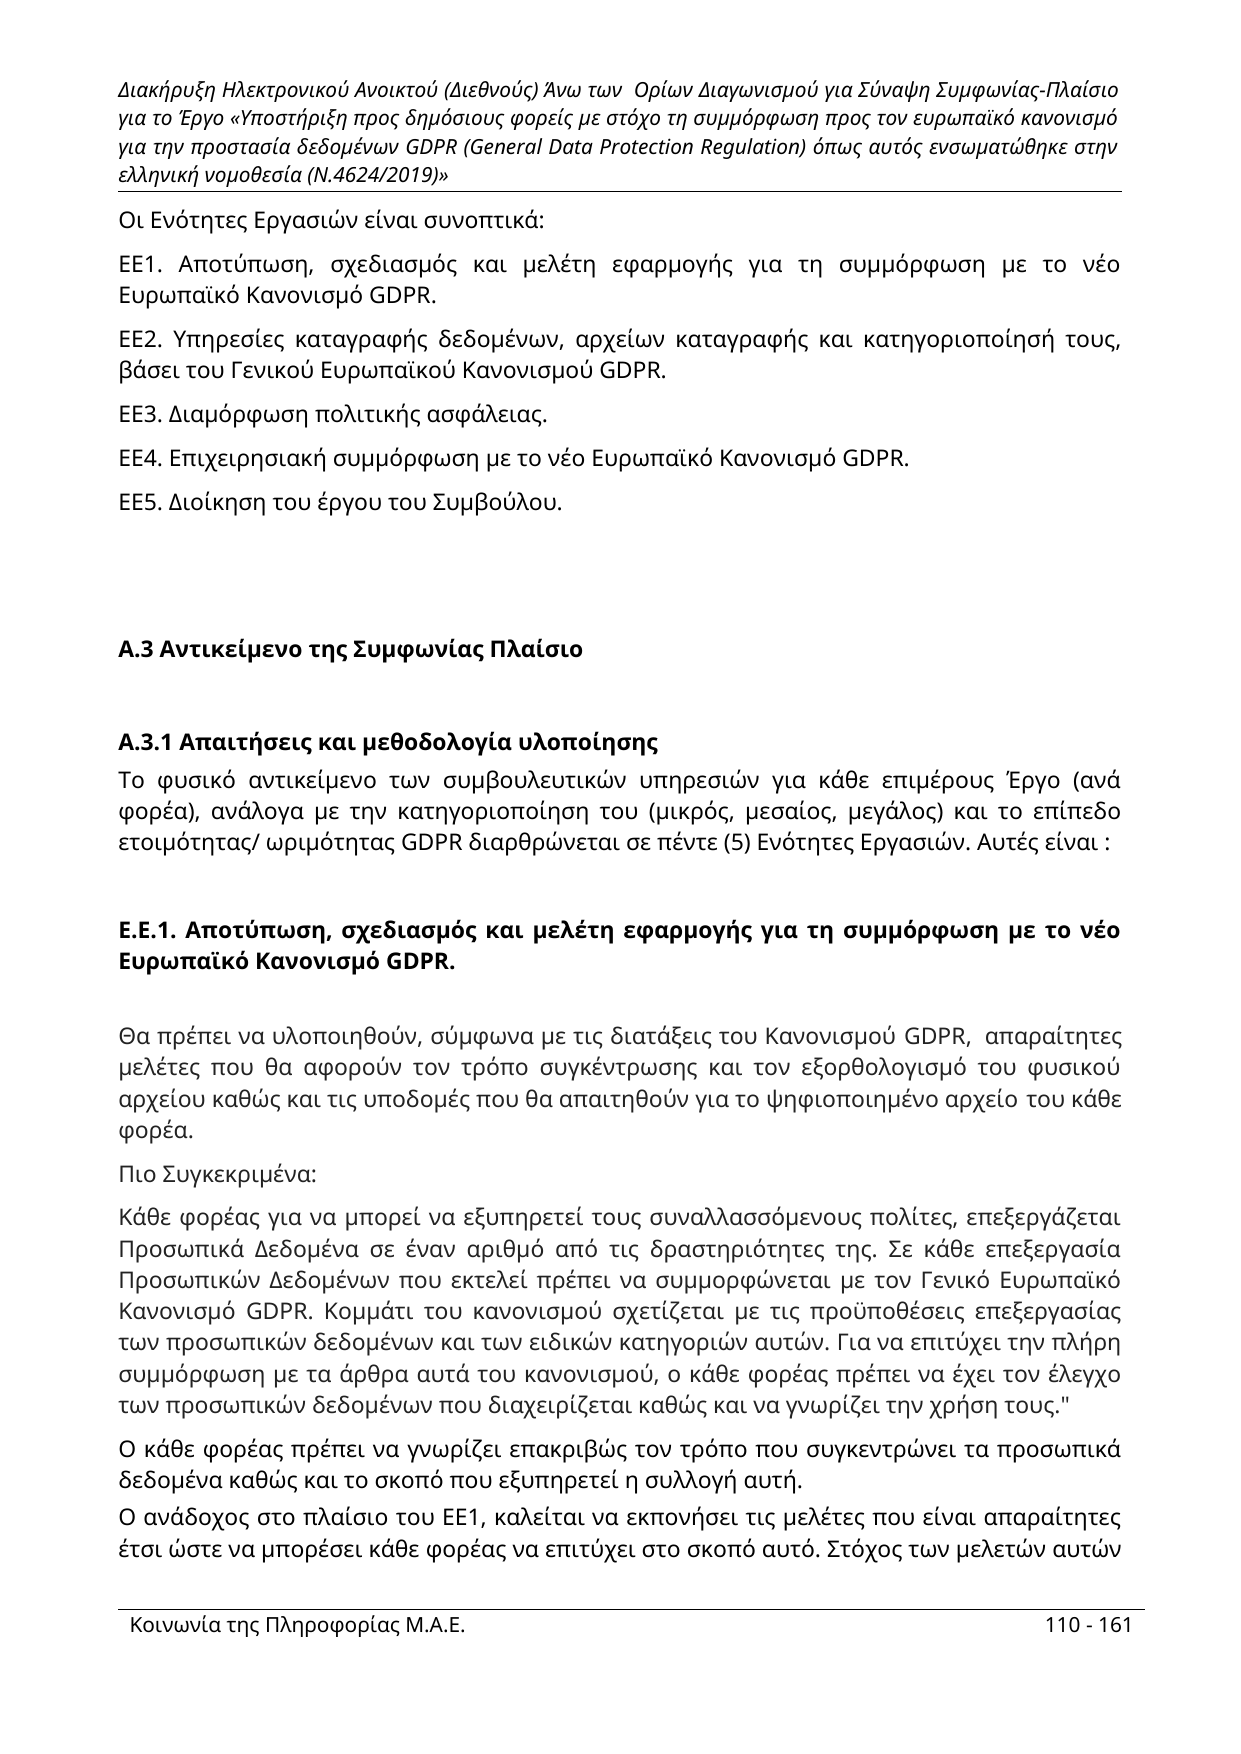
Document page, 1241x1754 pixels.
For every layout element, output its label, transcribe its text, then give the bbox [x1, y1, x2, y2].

text Οι Ενότητες Εργασιών είναι συνοπτικά: [118, 204, 1122, 236]
text Το φυσικό αντικείμενο των συμβουλευτικών υπηρεσιών για κάθε επιμέρους Έργο (ανά φορέα), ανάλογα με την κατηγοριοποίηση του (μικρός, μεσαίος, μεγάλος) και το επίπεδο ετοιμότητας/ ωριμότητας GDPR διαρθρώνεται σε πέντε (5) Ενότητες Εργασιών. Αυτές είναι : [118, 764, 1122, 857]
text ΕΕ2. Υπηρεσίες καταγραφής δεδομένων, αρχείων καταγραφής και κατηγοριοποίησή τους, βάσει του Γενικού Ευρωπαϊκού Κανονισμού GDPR. [118, 323, 1122, 386]
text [118, 1501, 1122, 1564]
text ΕΕ1. Αποτύπωση, σχεδιασμός και μελέτη εφαρμογής για τη συμμόρφωση με το νέο Ευρωπαϊκό Κανονισμό GDPR. [118, 248, 1122, 311]
text Ε.Ε.1. Αποτύπωση, σχεδιασμός και μελέτη εφαρμογής για τη συμμόρφωση με το νέο Ευρωπαϊκό Κανονισμό GDPR. [118, 914, 1122, 976]
text ΕΕ3. Διαμόρφωση πολιτικής ασφάλειας. [118, 398, 1122, 429]
text Θα πρέπει να υλοποιηθούν, σύμφωνα με τις διατάξεις του Κανονισμού GDPR, απαραίτητες μελέτες που θα αφορούν τον τρόπο συγκέντρωσης και τον εξορθολογισμό του φυσικού αρχείου καθώς και τις υποδομές που θα απαιτηθούν για το ψηφιοποιημένο αρχείο του κάθε φορέα. [118, 1020, 1122, 1145]
subtitle Α.3.1 Απαιτήσεις και μεθοδολογία υλοποίησης [118, 726, 1122, 757]
text ΕΕ5. Διοίκηση του έργου του Συμβούλου. [118, 486, 1122, 517]
text Πιο Συγκεκριμένα: [118, 1157, 1122, 1189]
text ΕΕ4. Επιχειρησιακή συμμόρφωση με το νέο Ευρωπαϊκό Κανονισμό GDPR. [118, 442, 1122, 473]
subtitle Α.3 Αντικείμενο της Συμφωνίας Πλαίσιο [118, 632, 1122, 664]
text Κάθε φορέας για να μπορεί να εξυπηρετεί τους συναλλασσόμενους πολίτες, επεξεργάζεται Προσωπικά Δεδομένα σε έναν αριθμό από τις δραστηριότητες της. Σε κάθε επεξεργασία Προσωπικών Δεδομένων που εκτελεί πρέπει να συμμορφώνεται με τον Γενικό Ευρωπαϊκό Κανονισμό GDPR. Κομμάτι του κανονισμού σχετίζεται με τις προϋποθέσεις επεξεργασίας των προσωπικών δεδομένων και των ειδικών κατηγοριών αυτών. Για να επιτύχει την πλήρη συμμόρφωση με τα άρθρα αυτά του κανονισμού, ο κάθε φορέας πρέπει να έχει τον έλεγχο των προσωπικών δεδομένων που διαχειρίζεται καθώς και να γνωρίζει την χρήση τους." [118, 1201, 1122, 1420]
text Ο κάθε φορέας πρέπει να γνωρίζει επακριβώς τον τρόπο που συγκεντρώνει τα προσωπικά δεδομένα καθώς και το σκοπό που εξυπηρετεί η συλλογή αυτή. [118, 1432, 1122, 1495]
